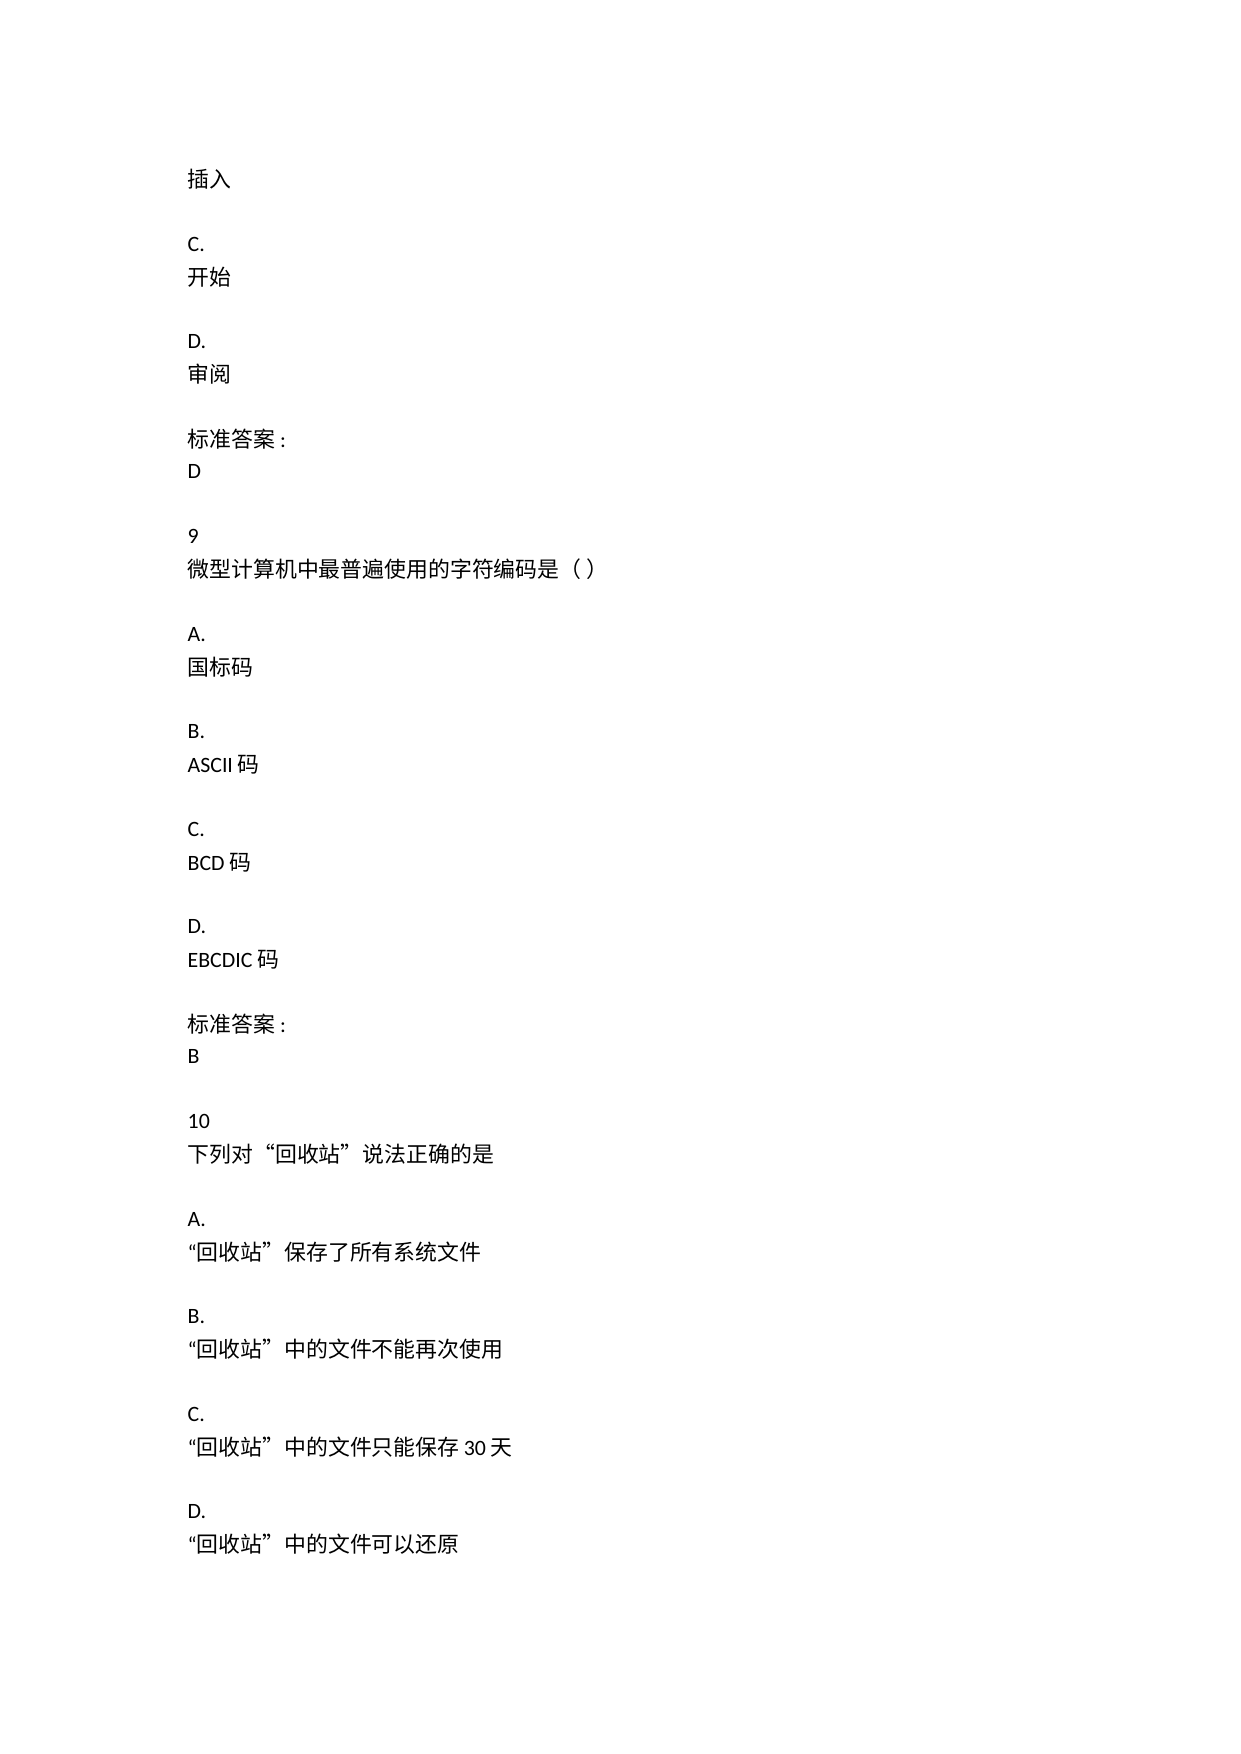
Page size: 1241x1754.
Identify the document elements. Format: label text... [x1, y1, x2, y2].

text “回收站”中的文件可以还原 [187, 1527, 1053, 1559]
text BCD码 [187, 844, 1053, 877]
text 标准答案 : [187, 422, 1053, 454]
text “回收站”保存了所有系统文件 [187, 1234, 1053, 1267]
text “回收站”中的文件不能再次使用 [187, 1332, 1053, 1364]
text B. [187, 714, 1053, 747]
text A. [187, 617, 1053, 649]
text D. [187, 1494, 1053, 1527]
text C. [187, 227, 1053, 259]
text EBCDIC码 [187, 942, 1053, 974]
text D. [187, 324, 1053, 357]
text C. [187, 1397, 1053, 1429]
text B [187, 1039, 1053, 1072]
text 标准答案 : [187, 1007, 1053, 1039]
text 微型计算机中最普遍使用的字符编码是（ ） [187, 552, 1053, 584]
text 10 [187, 1104, 1053, 1137]
text D [187, 454, 1053, 487]
text C. [187, 812, 1053, 844]
text 开始 [187, 259, 1053, 292]
text 9 [187, 519, 1053, 552]
text ASCII码 [187, 747, 1053, 779]
text A. [187, 1202, 1053, 1234]
text B. [187, 1299, 1053, 1332]
text 国标码 [187, 649, 1053, 682]
text 插入 [187, 162, 1053, 194]
text D. [187, 909, 1053, 942]
text 下列对“回收站”说法正确的是 [187, 1137, 1053, 1169]
text “回收站”中的文件只能保存30天 [187, 1429, 1053, 1462]
text 审阅 [187, 357, 1053, 389]
